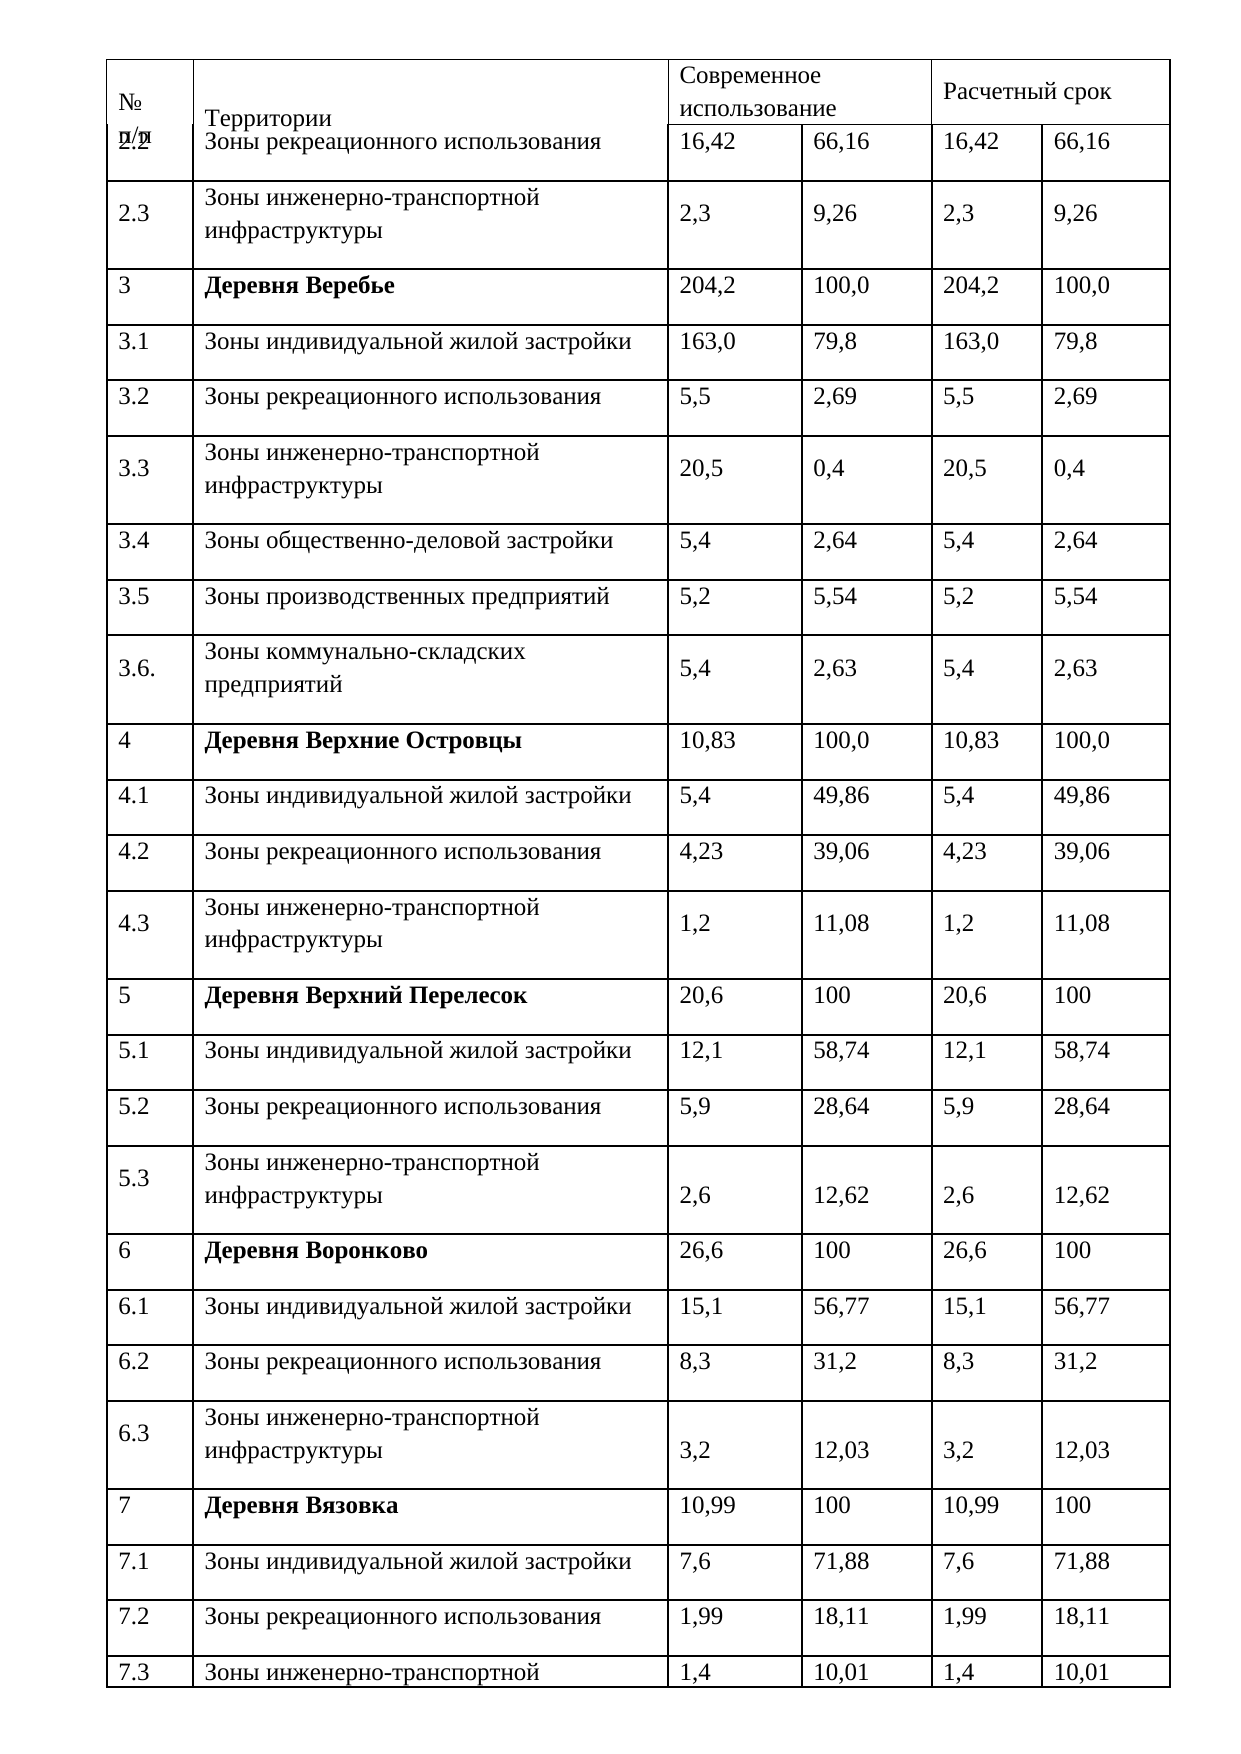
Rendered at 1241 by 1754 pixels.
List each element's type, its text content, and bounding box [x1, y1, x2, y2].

table_cell Зоны производственных предприятий [194, 581, 667, 634]
table_cell 7 [108, 1490, 192, 1544]
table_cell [194, 1657, 667, 1686]
table_cell 100 [1043, 980, 1169, 1033]
table_cell 9,26 [803, 182, 931, 268]
table_cell 5,4 [669, 525, 801, 579]
table_cell 9,26 [1043, 182, 1169, 268]
table_header Современное использование [669, 60, 931, 124]
table_cell Зоны индивидуальной жилой застройки [194, 781, 667, 834]
table_cell 4.1 [108, 781, 192, 834]
table_cell 66,16 [1043, 125, 1169, 180]
table_cell 71,88 [803, 1546, 931, 1599]
table_cell 16,42 [669, 125, 801, 180]
table_cell 5,5 [669, 381, 801, 435]
table_cell 3 [108, 270, 192, 324]
table_cell Зоны инженерно-транспортной инфраструктуры [194, 892, 667, 978]
table_cell 58,74 [1043, 1036, 1169, 1089]
table_cell 5,2 [933, 581, 1041, 634]
table_cell 2.2 [108, 124, 192, 180]
table_cell 204,2 [669, 270, 801, 324]
table_cell 10,83 [933, 725, 1041, 778]
table_cell Зоны рекреационного использования [194, 124, 667, 180]
table_header Расчетный срок [932, 60, 1169, 124]
table_cell 163,0 [669, 326, 801, 379]
table_cell 3,2 [669, 1402, 801, 1488]
table_cell 12,03 [1043, 1402, 1169, 1488]
table_cell 15,1 [669, 1291, 801, 1344]
table_cell 5.1 [108, 1036, 192, 1089]
table_cell 10,99 [933, 1490, 1041, 1544]
table_cell 3.5 [108, 581, 192, 634]
table_cell 31,2 [803, 1346, 931, 1400]
table_cell Зоны инженерно-транспортной инфраструктуры [194, 182, 667, 268]
table_cell 5,5 [933, 381, 1041, 435]
table_cell 5,4 [933, 636, 1041, 723]
table_cell 4.3 [108, 892, 192, 978]
table_cell 39,06 [1043, 836, 1169, 889]
table_cell 18,11 [803, 1601, 931, 1655]
table_cell 20,6 [933, 980, 1041, 1033]
table_cell Зоны рекреационного использования [194, 836, 667, 889]
table_cell 6.3 [108, 1402, 192, 1488]
table_cell 5,4 [933, 781, 1041, 834]
table_cell 100 [803, 1235, 931, 1289]
table_cell 10,99 [669, 1490, 801, 1544]
table_header Территории [194, 60, 668, 124]
table_cell 2,64 [803, 525, 931, 579]
table_cell 1,2 [933, 892, 1041, 978]
table_cell 12,62 [1043, 1147, 1169, 1233]
table_cell Зоны рекреационного использования [194, 1091, 667, 1144]
table_cell 11,08 [1043, 892, 1169, 978]
table_cell 31,2 [1043, 1346, 1169, 1400]
table_cell 2,63 [1043, 636, 1169, 723]
table_cell 3.6. [108, 636, 192, 723]
table_cell 3,2 [933, 1402, 1041, 1488]
table_cell 100 [803, 1490, 931, 1544]
table_cell 2,63 [803, 636, 931, 723]
table_cell 79,8 [803, 326, 931, 379]
table_cell 2,69 [803, 381, 931, 435]
table_cell 2.3 [108, 182, 192, 268]
table_header № п/п [107, 60, 193, 124]
table_cell 2,69 [1043, 381, 1169, 435]
table_cell 49,86 [803, 781, 931, 834]
table_cell 5,2 [669, 581, 801, 634]
table_cell 15,1 [933, 1291, 1041, 1344]
table_cell 79,8 [1043, 326, 1169, 379]
table_cell Зоны рекреационного использования [194, 1346, 667, 1400]
table_cell 6.1 [108, 1291, 192, 1344]
table_cell Деревня Вязовка [194, 1490, 667, 1544]
table_cell 39,06 [803, 836, 931, 889]
table_cell 4,23 [933, 836, 1041, 889]
table_cell Зоны индивидуальной жилой застройки [194, 1036, 667, 1089]
table_cell 4,23 [669, 836, 801, 889]
table_cell 6.2 [108, 1346, 192, 1400]
table_cell Зоны индивидуальной жилой застройки [194, 1546, 667, 1599]
table_cell 8,3 [933, 1346, 1041, 1400]
table_cell 26,6 [669, 1235, 801, 1289]
table_cell 1,2 [669, 892, 801, 978]
table_cell 3.4 [108, 525, 192, 579]
table_cell 20,5 [933, 437, 1041, 523]
table_cell 10,01 [803, 1657, 931, 1686]
table_cell 204,2 [933, 270, 1041, 324]
table_cell Зоны общественно-деловой застройки [194, 525, 667, 579]
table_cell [194, 1402, 667, 1488]
table_cell 2,6 [933, 1147, 1041, 1233]
table_cell 2,3 [669, 182, 801, 268]
table_cell 16,42 [933, 125, 1041, 180]
table_cell 71,88 [1043, 1546, 1169, 1599]
table_cell 26,6 [933, 1235, 1041, 1289]
table_cell 5,54 [803, 581, 931, 634]
table_cell 5,54 [1043, 581, 1169, 634]
table_cell 12,03 [803, 1402, 931, 1488]
table_cell 28,64 [1043, 1091, 1169, 1144]
table_cell 12,62 [803, 1147, 931, 1233]
table_cell 3.2 [108, 381, 192, 435]
table_cell 3.3 [108, 437, 192, 523]
table_cell 49,86 [1043, 781, 1169, 834]
table_cell Деревня Веребье [194, 270, 667, 324]
table_cell 7.2 [108, 1601, 192, 1655]
table_cell 0,4 [803, 437, 931, 523]
table_cell 20,5 [669, 437, 801, 523]
table_cell Зоны рекреационного использования [194, 1601, 667, 1655]
table_cell 0,4 [1043, 437, 1169, 523]
table_cell 11,08 [803, 892, 931, 978]
table_cell 5,9 [669, 1091, 801, 1144]
table_cell 100 [1043, 1235, 1169, 1289]
table_cell 5 [108, 980, 192, 1033]
table_cell 56,77 [803, 1291, 931, 1344]
table_cell 100,0 [803, 725, 931, 778]
table_cell Деревня Верхний Перелесок [194, 980, 667, 1033]
table_cell 7,6 [669, 1546, 801, 1599]
table_cell Зоны индивидуальной жилой застройки [194, 326, 667, 379]
table_cell Зоны рекреационного использования [194, 381, 667, 435]
table_cell Зоны инженерно-транспортной инфраструктуры [194, 437, 667, 523]
table_cell Деревня Верхние Островцы [194, 725, 667, 778]
table_cell 1,4 [669, 1657, 801, 1686]
table_cell Зоны коммунально-складских предприятий [194, 636, 667, 723]
table_cell 12,1 [669, 1036, 801, 1089]
table_cell 2,6 [669, 1147, 801, 1233]
table_cell 100 [803, 980, 931, 1033]
table_cell 20,6 [669, 980, 801, 1033]
table_cell Зоны индивидуальной жилой застройки [194, 1291, 667, 1344]
table_cell 28,64 [803, 1091, 931, 1144]
table_cell Зоны инженерно-транспортной инфраструктуры [194, 1147, 667, 1233]
table_cell 10,01 [1043, 1657, 1169, 1686]
table_cell 5.2 [108, 1091, 192, 1144]
table_cell 5,4 [669, 781, 801, 834]
table_cell 7.1 [108, 1546, 192, 1599]
table_cell 7.3 [108, 1657, 192, 1686]
table_cell 7,6 [933, 1546, 1041, 1599]
table_cell 58,74 [803, 1036, 931, 1089]
table_cell 5,4 [669, 636, 801, 723]
table_cell 56,77 [1043, 1291, 1169, 1344]
table_cell 2,64 [1043, 525, 1169, 579]
table_cell 18,11 [1043, 1601, 1169, 1655]
table_cell 6 [108, 1235, 192, 1289]
table_cell 100,0 [1043, 270, 1169, 324]
table_cell 5,4 [933, 525, 1041, 579]
table_cell 163,0 [933, 326, 1041, 379]
table_cell 12,1 [933, 1036, 1041, 1089]
table_cell 2,3 [933, 182, 1041, 268]
table_cell 100,0 [1043, 725, 1169, 778]
table_cell 8,3 [669, 1346, 801, 1400]
table_cell 1,99 [669, 1601, 801, 1655]
table_cell 5.3 [108, 1147, 192, 1233]
table_cell 10,83 [669, 725, 801, 778]
table_cell 100,0 [803, 270, 931, 324]
table_cell 66,16 [803, 125, 931, 180]
table_cell Деревня Воронково [194, 1235, 667, 1289]
table_cell 5,9 [933, 1091, 1041, 1144]
table_cell 4.2 [108, 836, 192, 889]
table_cell 3.1 [108, 326, 192, 379]
table_cell 100 [1043, 1490, 1169, 1544]
table_cell 1,4 [933, 1657, 1041, 1686]
table_cell 1,99 [933, 1601, 1041, 1655]
table_cell 4 [108, 725, 192, 778]
